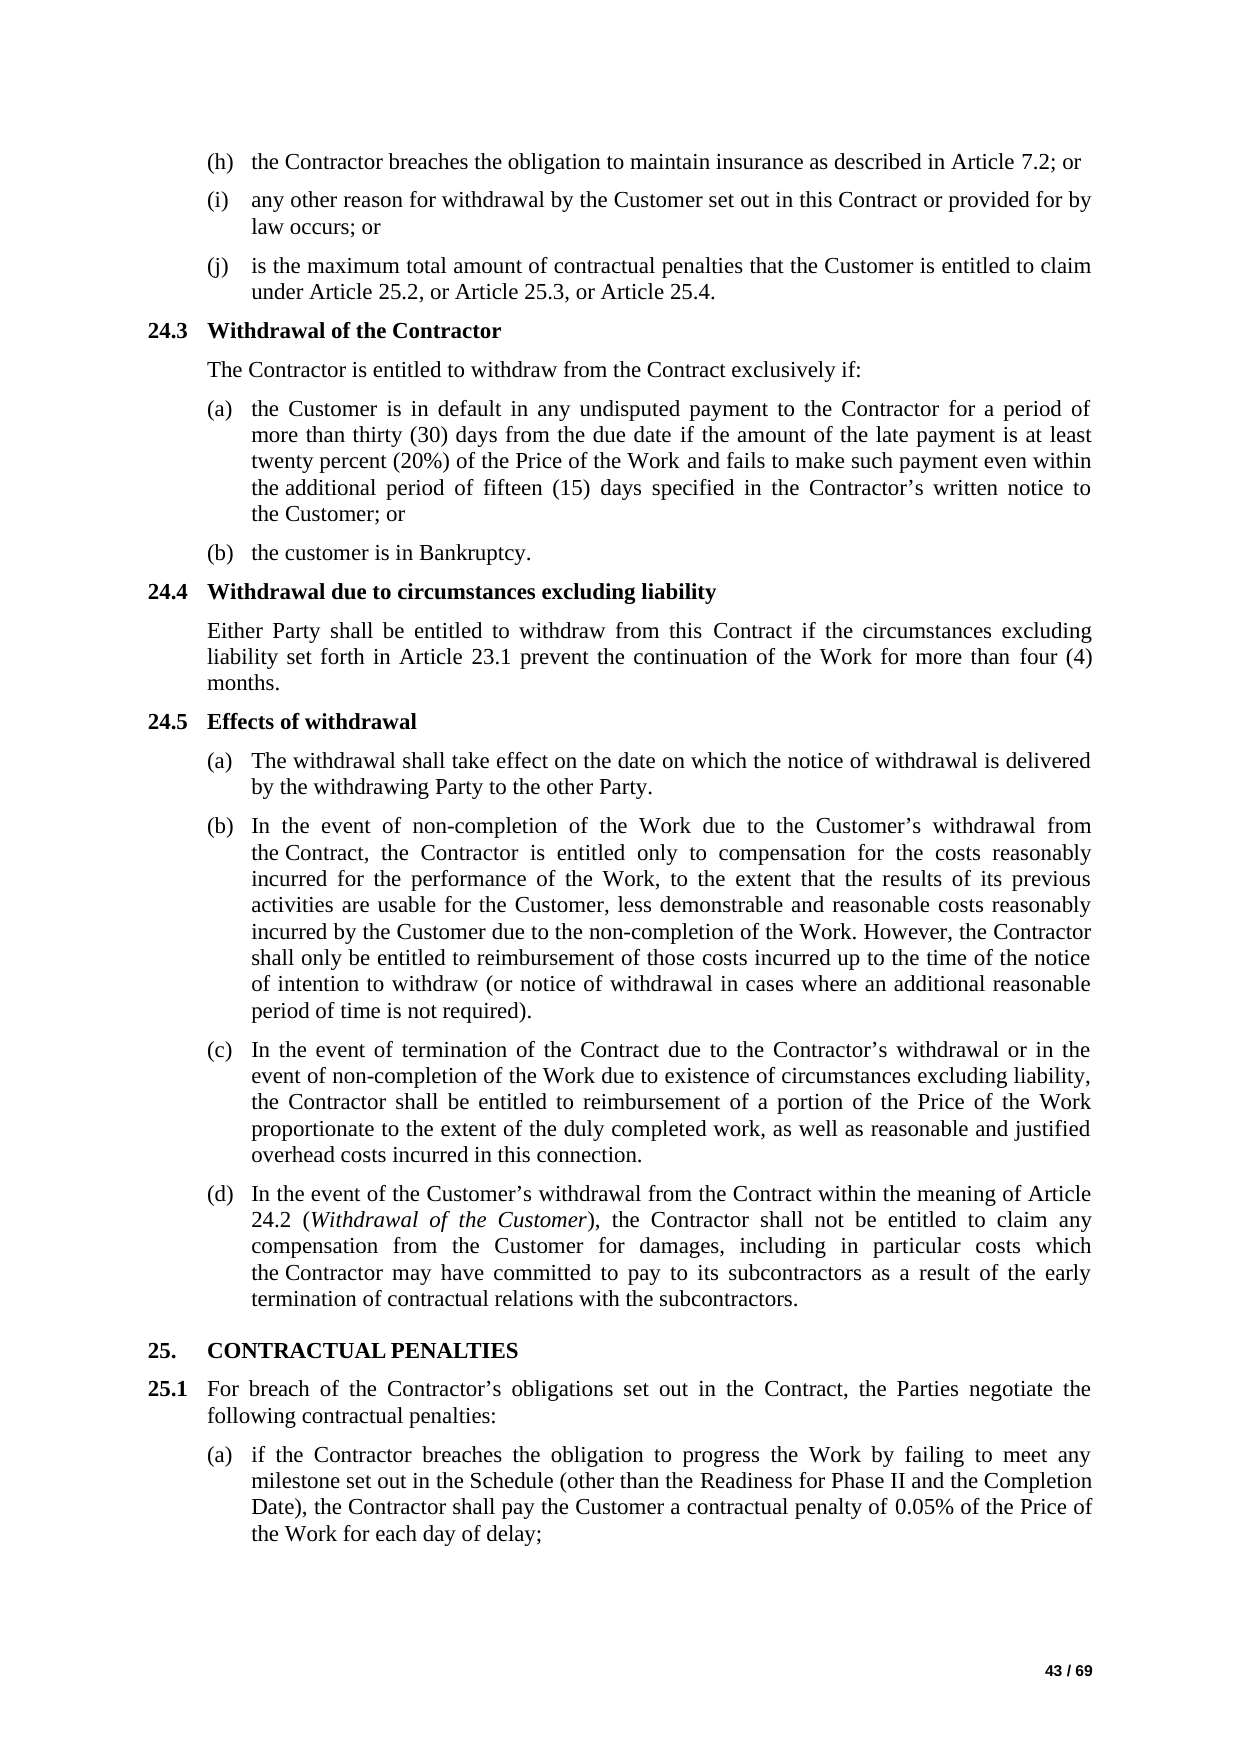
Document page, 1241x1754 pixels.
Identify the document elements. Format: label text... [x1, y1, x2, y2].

text if the Contractor breaches the obligation to progress the Work by failing to meet any milestone set out in the Schedule (other than the Readiness for Phase II and the Completion Date), the Contractor shall pay the Customer a contractual penalty of 0.05% of the Price of the Work for each day of delay; [207, 1441, 1092, 1546]
subtitle contractual penalties [148, 1337, 1092, 1363]
text In the event of termination of the Contract due to the Contractor’s withdrawal or in the event of non-completion of the Work due to existence of circumstances excluding liability, the Contractor shall be entitled to reimbursement of a portion of the Price of the Work proportionate to the extent of the duly completed work, as well as reasonable and justified overhead costs incurred in this connection. [207, 1036, 1092, 1167]
text In the event of non-completion of the Work due to the Customer’s withdrawal from the Contract, the Contractor is entitled only to compensation for the costs reasonably incurred for the performance of the Work, to the extent that the results of its previous activities are usable for the Customer, less demonstrable and reasonable costs reasonably incurred by the Customer due to the non-completion of the Work. However, the Contractor shall only be entitled to reimbursement of those costs incurred up to the time of the notice of intention to withdraw (or notice of withdrawal in cases where an additional reasonable period of time is not required). [207, 812, 1092, 1023]
text The withdrawal shall take effect on the date on which the notice of withdrawal is delivered by the withdrawing Party to the other Party. [207, 747, 1092, 800]
text Withdrawal of the Contractor [148, 317, 1092, 343]
text any other reason for withdrawal by the Customer set out in this Contract or provided for by law occurs; or [207, 187, 1092, 239]
text is the maximum total amount of contractual penalties that the Customer is entitled to claim under Article 25.2, or Article 25.3, or Article 25.4. [207, 252, 1092, 304]
text For breach of the Contractor’s obligations set out in the Contract, the Parties negotiate the following contractual penalties: [148, 1376, 1092, 1428]
list The Contractor is entitled to withdraw from the Contract exclusively if: [207, 356, 1092, 382]
text the Customer is in default in any undisputed payment to the Contractor for a period of more than thirty (30) days from the due date if the amount of the late payment is at least twenty percent (20%) of the Price of the Work and fails to make such payment even within the additional period of fifteen (15) days specified in the Contractor’s written notice to the Customer; or [207, 395, 1092, 526]
text the Contractor breaches the obligation to maintain insurance as described in Article 7.2; or [207, 148, 1092, 174]
text Effects of withdrawal [148, 708, 1092, 734]
text In the event of the Customer’s withdrawal from the Contract within the meaning of Article 24.2 (Withdrawal of the Customer), the Contractor shall not be entitled to claim any compensation from the Customer for damages, including in particular costs which the Contractor may have committed to pay to its subcontractors as a result of the early termination of contractual relations with the subcontractors. [207, 1180, 1092, 1312]
text Withdrawal due to circumstances excluding liability [148, 578, 1092, 604]
text the customer is in Bankruptcy. [207, 539, 1092, 565]
list Either Party shall be entitled to withdraw from this Contract if the circumstances excluding liability set forth in Article 23.1 prevent the continuation of the Work for more than four (4) months. [207, 617, 1092, 696]
